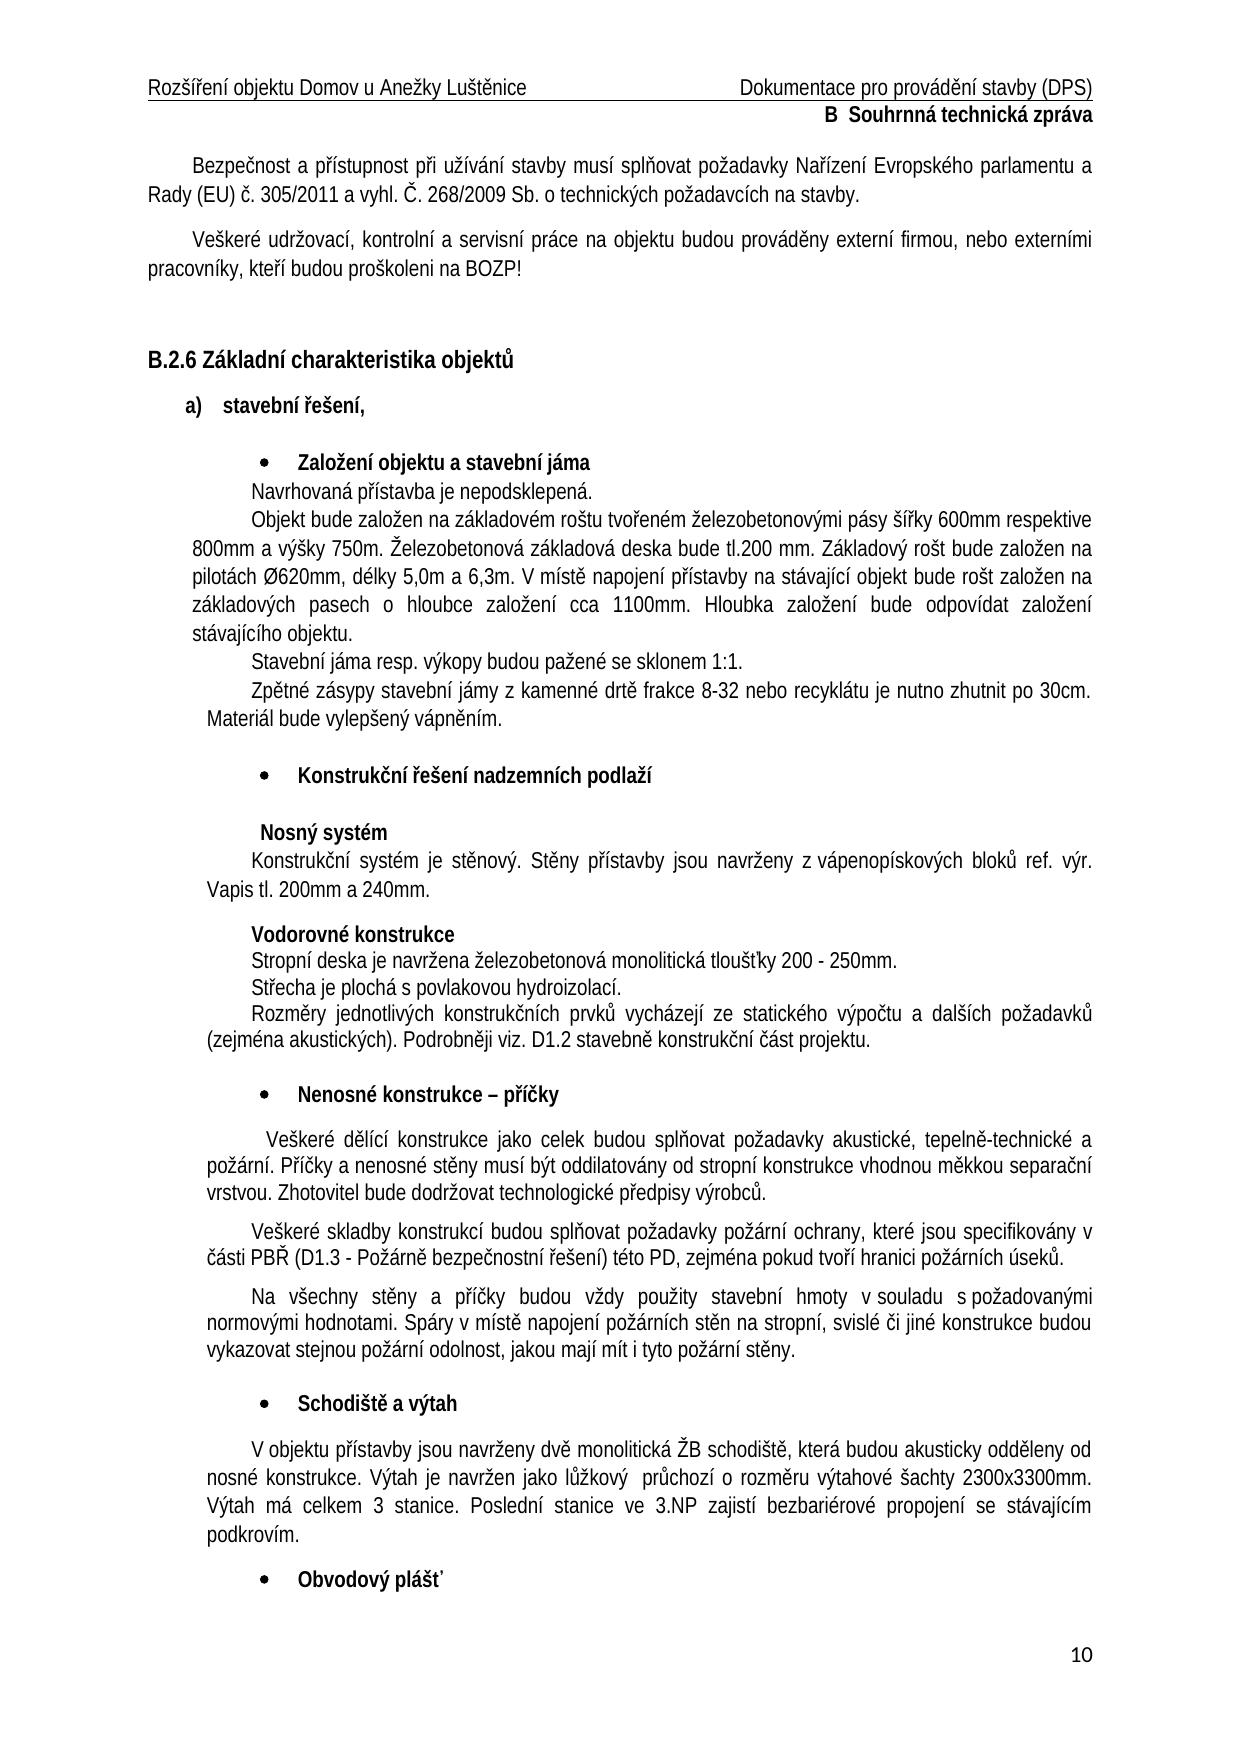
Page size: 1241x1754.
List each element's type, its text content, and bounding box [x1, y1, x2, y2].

text Veškeré udržovací, kontrolní a servisní práce na objektu budou prováděny externí firmou, nebo externími pracovníky, kteří budou proškoleni na BOZP! [148, 226, 1093, 281]
text Vodorovné konstrukce [207, 921, 1093, 947]
list Navrhovaná přístavba je nepodsklepená. [192, 478, 1093, 504]
list Obvodový plášť [260, 1566, 1093, 1592]
list Založení objektu a stavební jáma [260, 449, 1093, 476]
list Nosný systém [216, 819, 1093, 845]
text Střecha je plochá s povlakovou hydroizolací. [207, 973, 1093, 1000]
list Stavební jáma resp. výkopy budou pažené se sklonem 1:1. [192, 648, 1093, 674]
text Na všechny stěny a příčky budou vždy použity stavební hmoty v souladu s požadovanými normovými hodnotami. Spáry v místě napojení požárních stěn na stropní, svislé či jiné konstrukce budou vykazovat stejnou požární odolnost, jakou mají mít i tyto požární stěny. [207, 1283, 1093, 1362]
text Stropní deska je navržena železobetonová monolitická tloušťky 200 - 250mm. [207, 947, 1093, 973]
list Nenosné konstrukce – příčky [260, 1081, 1093, 1107]
text Rozměry jednotlivých konstrukčních prvků vycházejí ze statického výpočtu a dalších požadavků (zejména akustických). Podrobněji viz. D1.2 stavebně konstrukční část projektu. [207, 1000, 1093, 1053]
text B.2.6 Základní charakteristika objektů [148, 345, 1093, 373]
list Konstrukční systém je stěnový. Stěny přístavby jsou navrženy z vápenopískových bloků ref. výr. Vapis tl. 200mm a 240mm. [207, 847, 1093, 902]
list Objekt bude založen na základovém roštu tvořeném železobetonovými pásy šířky 600mm respektive 800mm a výšky 750m. Železobetonová základová deska bude tl.200 mm. Základový rošt bude založen na pilotách Ø620mm, délky 5,0m a 6,3m. V místě napojení přístavby na stávající objekt bude rošt založen na základových pasech o hloubce založení cca 1100mm. Hloubka založení bude odpovídat založení stávajícího objektu. [192, 506, 1093, 646]
list Zpětné zásypy stavební jámy z kamenné drtě frakce 8-32 nebo recyklátu je nutno zhutnit po 30cm. Materiál bude vylepšený vápněním. [207, 677, 1093, 731]
text Bezpečnost a přístupnost při užívání stavby musí splňovat požadavky Nařízení Evropského parlamentu a Rady (EU) č. 305/2011 a vyhl. Č. 268/2009 Sb. o technických požadavcích na stavby. [148, 152, 1093, 207]
list Konstrukční řešení nadzemních podlaží [260, 762, 1093, 788]
list stavební řešení, [185, 392, 1093, 419]
list Schodiště a výtah [260, 1390, 1093, 1417]
text Veškeré dělící konstrukce jako celek budou splňovat požadavky akustické, tepelně-technické a požární. Příčky a nenosné stěny musí být oddilatovány od stropní konstrukce vhodnou měkkou separační vrstvou. Zhotovitel bude dodržovat technologické předpisy výrobců. [207, 1126, 1093, 1205]
text Veškeré skladby konstrukcí budou splňovat požadavky požární ochrany, které jsou specifikovány v části PBŘ (D1.3 - Požárně bezpečnostní řešení) této PD, zejména pokud tvoří hranici požárních úseků. [207, 1218, 1093, 1270]
text V objektu přístavby jsou navrženy dvě monolitická ŽB schodiště, která budou akusticky odděleny od nosné konstrukce. Výtah je navržen jako lůžkový průchozí o rozměru výtahové šachty 2300x3300mm. Výtah má celkem 3 stanice. Poslední stanice ve 3.NP zajistí bezbariérové propojení se stávajícím podkrovím. [207, 1436, 1093, 1547]
